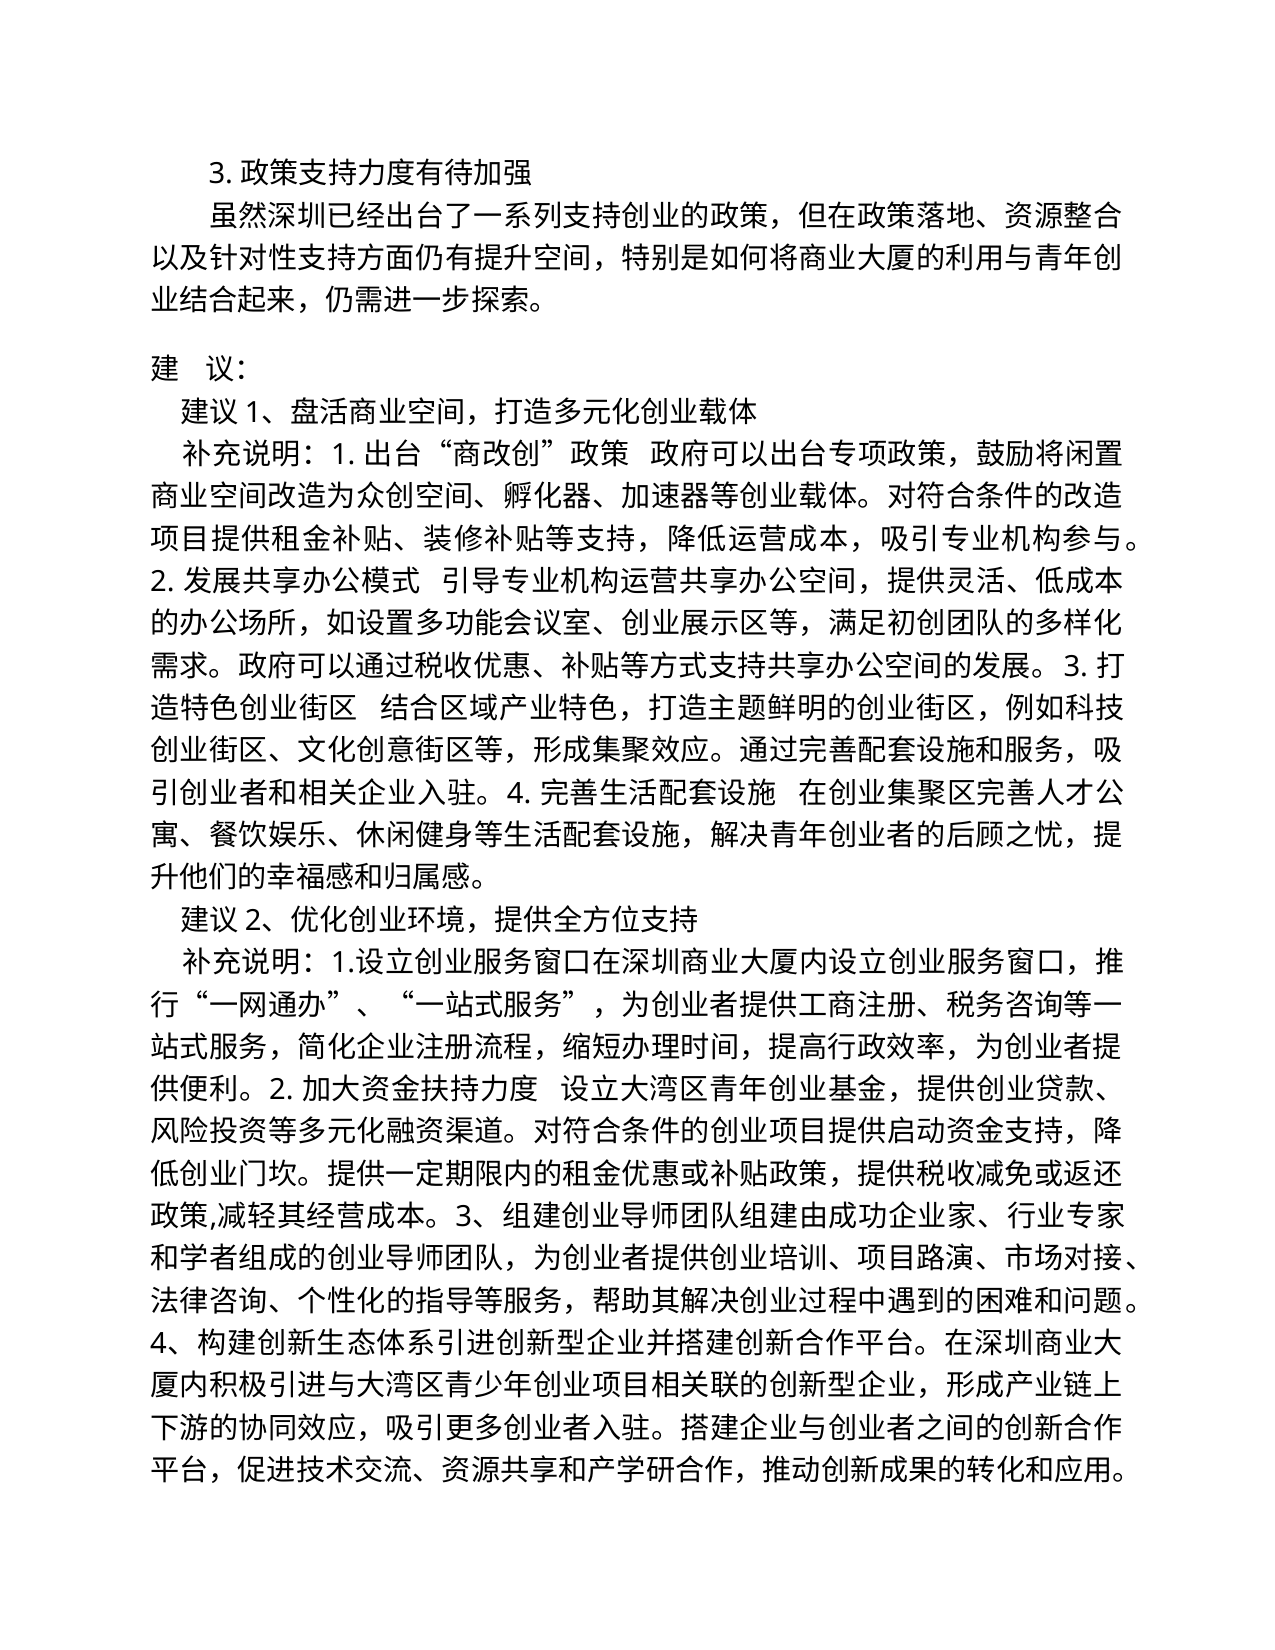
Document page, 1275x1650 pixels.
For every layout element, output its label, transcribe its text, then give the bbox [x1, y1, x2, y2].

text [150, 150, 1125, 346]
text 建 议： [150, 346, 1125, 388]
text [150, 388, 1125, 1489]
